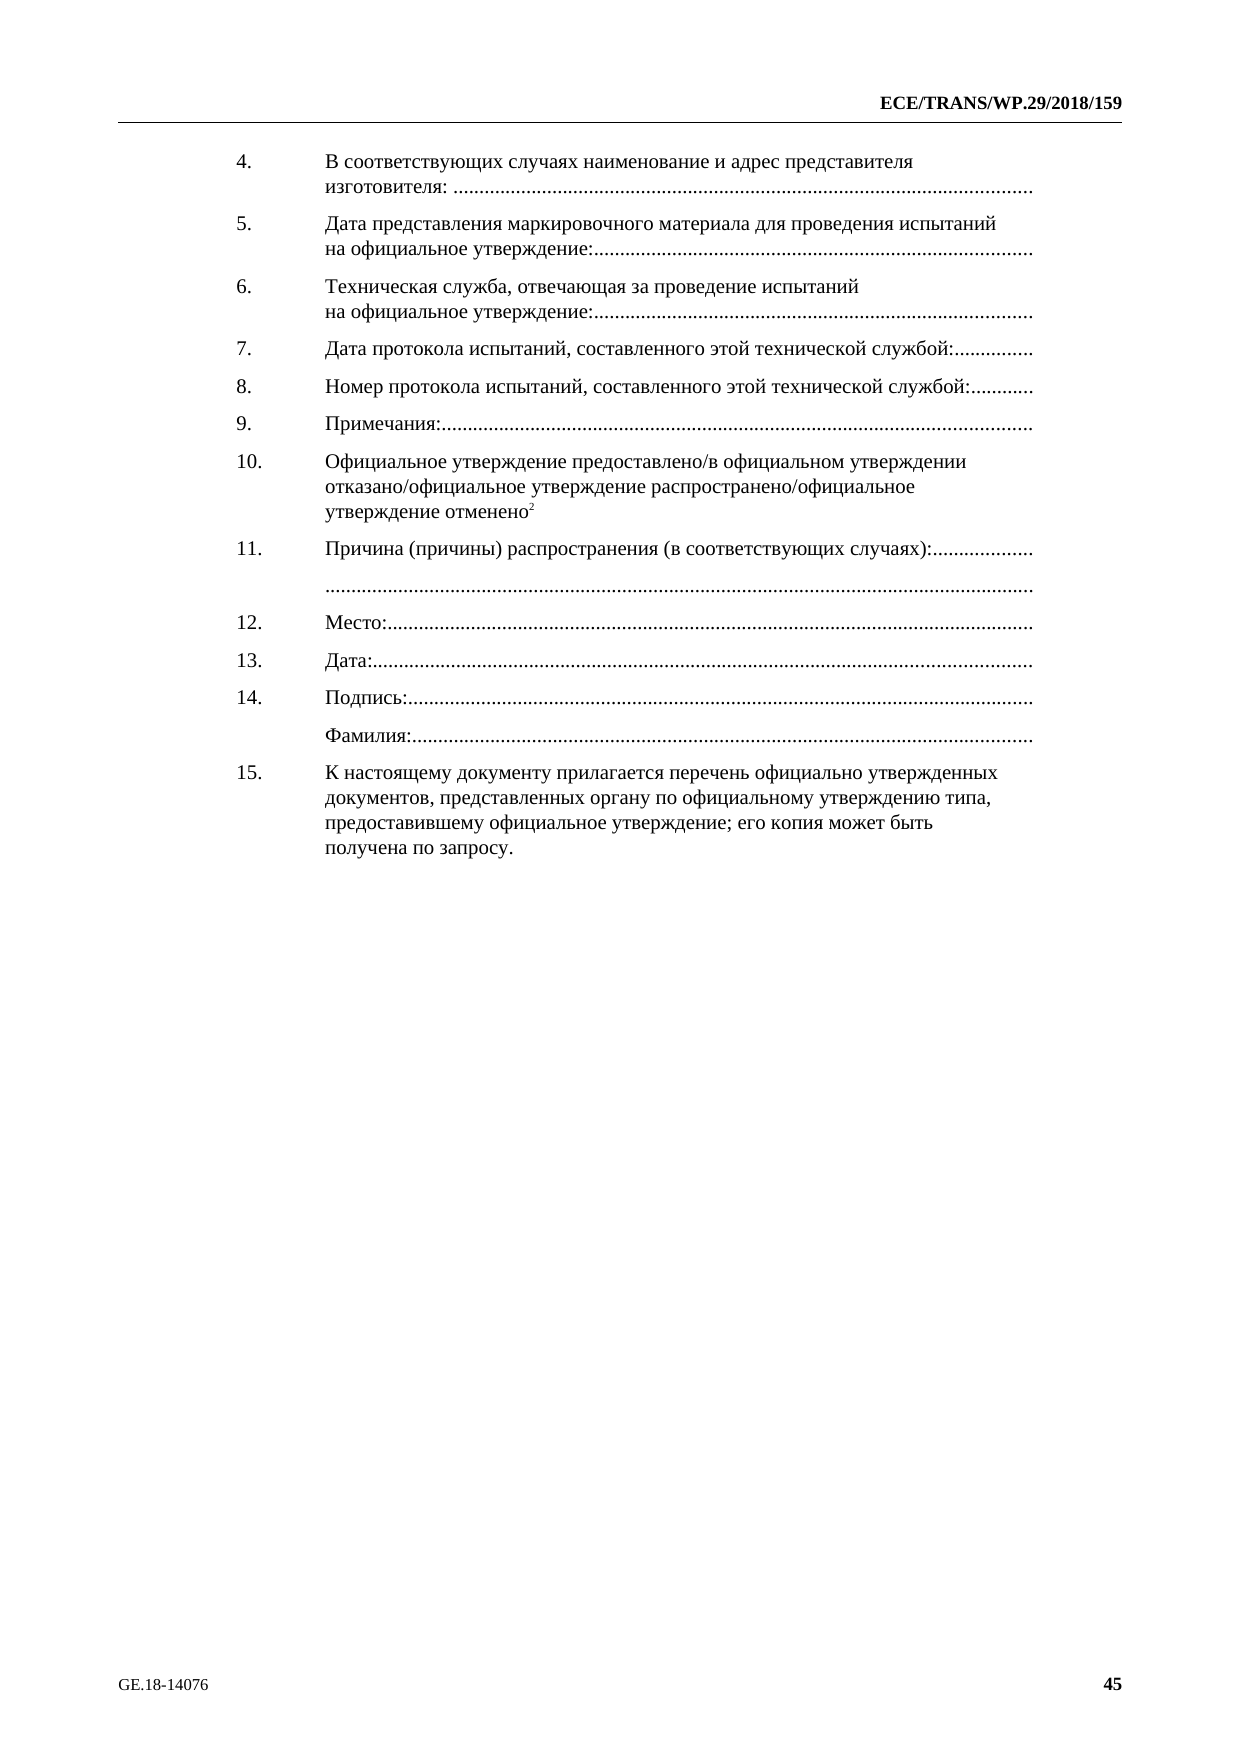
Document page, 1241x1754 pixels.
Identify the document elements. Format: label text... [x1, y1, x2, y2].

text 15. К настоящему документу прилагается перечень официально утвержденных документов, представленных органу по официальному утверждению типа, предоставившему официальное утверждение; его копия может быть получена по запросу. [236, 759, 1004, 859]
text 13. Дата: [118, 647, 1004, 672]
text 9. Примечания: [118, 410, 1004, 435]
text 7. Дата протокола испытаний, составленного этой технической службой: [118, 335, 1004, 360]
text 10. Официальное утверждение предоставлено/в официальном утверждении отказано/официальное утверждение распространено/официальное утверждение отменено2 [236, 448, 1004, 523]
text 11. Причина (причины) распространения (в соответствующих случаях): [118, 535, 1004, 560]
text Фамилия: [118, 722, 1004, 747]
text 8. Номер протокола испытаний, составленного этой технической службой: [118, 373, 1004, 398]
text 12. Место: [118, 609, 1004, 634]
text 4. В соответствующих случаях наименование и адрес представителя изготовителя: [236, 148, 1004, 198]
text 5. Дата представления маркировочного материала для проведения испытаний на официальное утверждение: [236, 210, 1004, 260]
text 14. Подпись: [118, 684, 1004, 709]
text 6. Техническая служба, отвечающая за проведение испытаний на официальное утверждение: [236, 273, 1004, 323]
